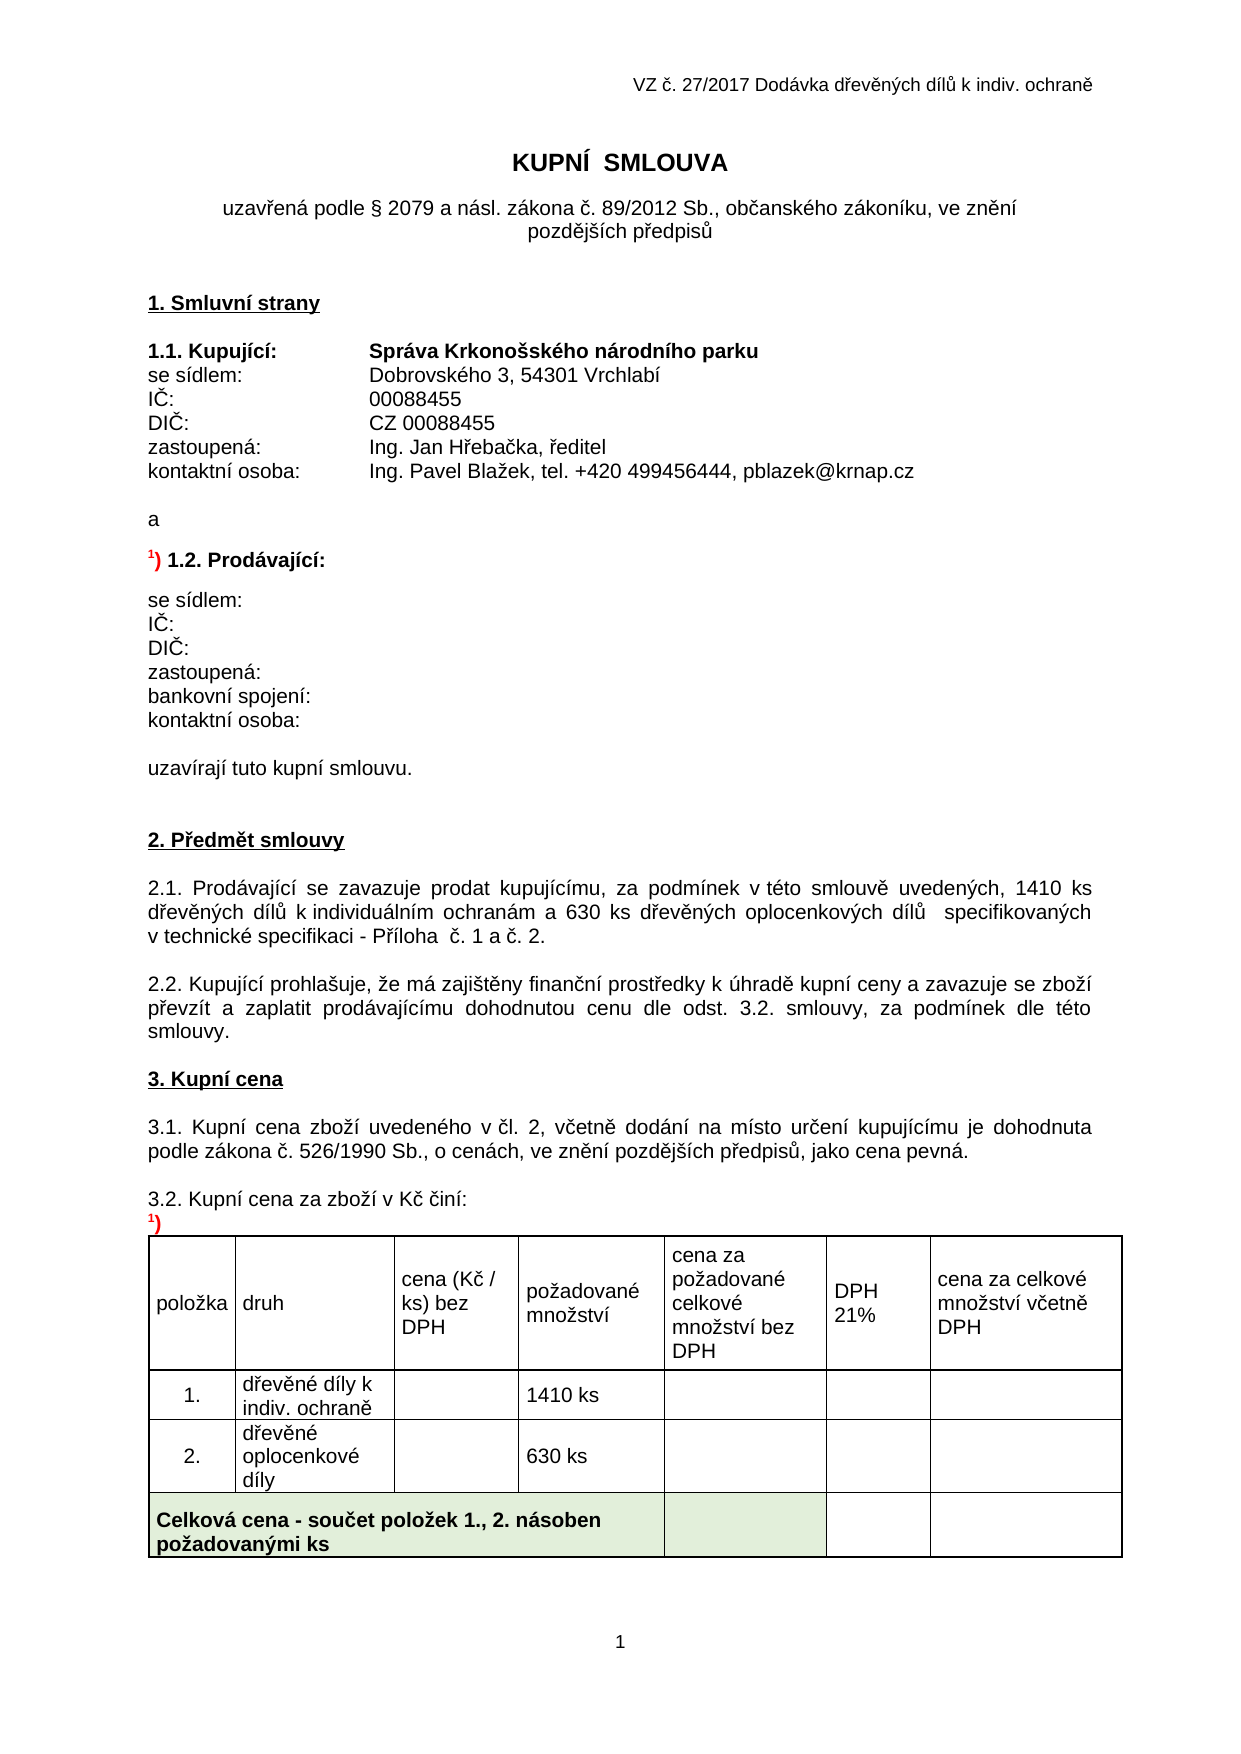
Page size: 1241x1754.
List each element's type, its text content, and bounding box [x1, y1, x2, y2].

text 2. Předmět smlouvy [148, 828, 1093, 852]
text kontaktní osoba: Ing. Pavel Blažek, tel. +420 499456444, pblazek@krnap.cz [148, 459, 1093, 483]
table_cell [665, 1493, 826, 1556]
text bankovní spojení: [148, 684, 1093, 708]
table_cell [665, 1371, 826, 1419]
text 1. Smluvní strany [148, 291, 1093, 315]
table_cell [827, 1493, 930, 1556]
table_cell 630 ks [519, 1420, 664, 1492]
table_header cena za celkové množství včetně DPH [931, 1237, 1121, 1369]
table_header DPH 21% [827, 1237, 930, 1369]
text 3.2. Kupní cena za zboží v Kč činí: [148, 1187, 1093, 1211]
text uzavřená podle § 2079 a násl. zákona č. 89/2012 Sb., občanského zákoníku, ve znění [148, 195, 1093, 219]
text 3.1. Kupní cena zboží uvedeného v čl. 2, včetně dodání na místo určení kupujícímu je dohodnuta podle zákona č. 526/1990 Sb., o cenách, ve znění pozdějších předpisů, jako cena pevná. [148, 1115, 1093, 1163]
table_cell [665, 1420, 826, 1492]
text IČ: [148, 612, 1093, 636]
table_cell [395, 1420, 518, 1492]
table_header cena za požadované celkové množství bez DPH [665, 1237, 826, 1369]
table_cell [395, 1371, 518, 1419]
table_cell 1410 ks [519, 1371, 664, 1419]
table_cell 1. [150, 1371, 235, 1419]
table_cell [931, 1371, 1121, 1419]
table_cell Celková cena - součet položek 1., 2. násoben požadovanými ks [150, 1493, 664, 1556]
text zastoupená: Ing. Jan Hřebačka, ředitel [148, 435, 1093, 459]
text se sídlem: Dobrovského 3, 54301 Vrchlabí [148, 363, 1093, 387]
text 1) 1.2. Prodávající: [148, 547, 1093, 571]
table_cell 2. [150, 1420, 235, 1492]
table_cell [931, 1493, 1121, 1556]
text IČ: 00088455 [148, 387, 1093, 411]
text pozdějších předpisů [148, 219, 1093, 243]
table_cell dřevěné díly k indiv. ochraně [236, 1371, 394, 1419]
text DIČ: [148, 636, 1093, 660]
table_cell dřevěné oplocenkové díly [236, 1420, 394, 1492]
text DIČ: CZ 00088455 [148, 411, 1093, 435]
table_header položka [150, 1237, 235, 1369]
text se sídlem: [148, 588, 1093, 612]
table_cell [827, 1371, 930, 1419]
text 3. Kupní cena [148, 1067, 1093, 1091]
text zastoupená: [148, 660, 1093, 684]
table_cell [931, 1420, 1121, 1492]
table_header druh [236, 1237, 394, 1369]
text kontaktní osoba: [148, 708, 1093, 732]
text 1) [148, 1211, 1093, 1235]
text KUPNÍ SMLOUVA [148, 148, 1093, 176]
text 1.1. Kupující: Správa Krkonošského národního parku [148, 339, 1093, 363]
text 2.1. Prodávající se zavazuje prodat kupujícímu, za podmínek v této smlouvě uvedených, 1410 ks dřevěných dílů k individuálním ochranám a 630 ks dřevěných oplocenkových dílů specifikovaných v technické specifikaci - Příloha č. 1 a č. 2. [148, 876, 1093, 947]
text a [148, 507, 1093, 531]
table_cell [827, 1420, 930, 1492]
text uzavírají tuto kupní smlouvu. [148, 756, 1093, 780]
text 2.2. Kupující prohlašuje, že má zajištěny finanční prostředky k úhradě kupní ceny a zavazuje se zboží převzít a zaplatit prodávajícímu dohodnutou cenu dle odst. 3.2. smlouvy, za podmínek dle této smlouvy. [148, 971, 1093, 1043]
table_header požadované množství [519, 1237, 664, 1369]
table_header cena (Kč / ks) bez DPH [395, 1237, 518, 1369]
